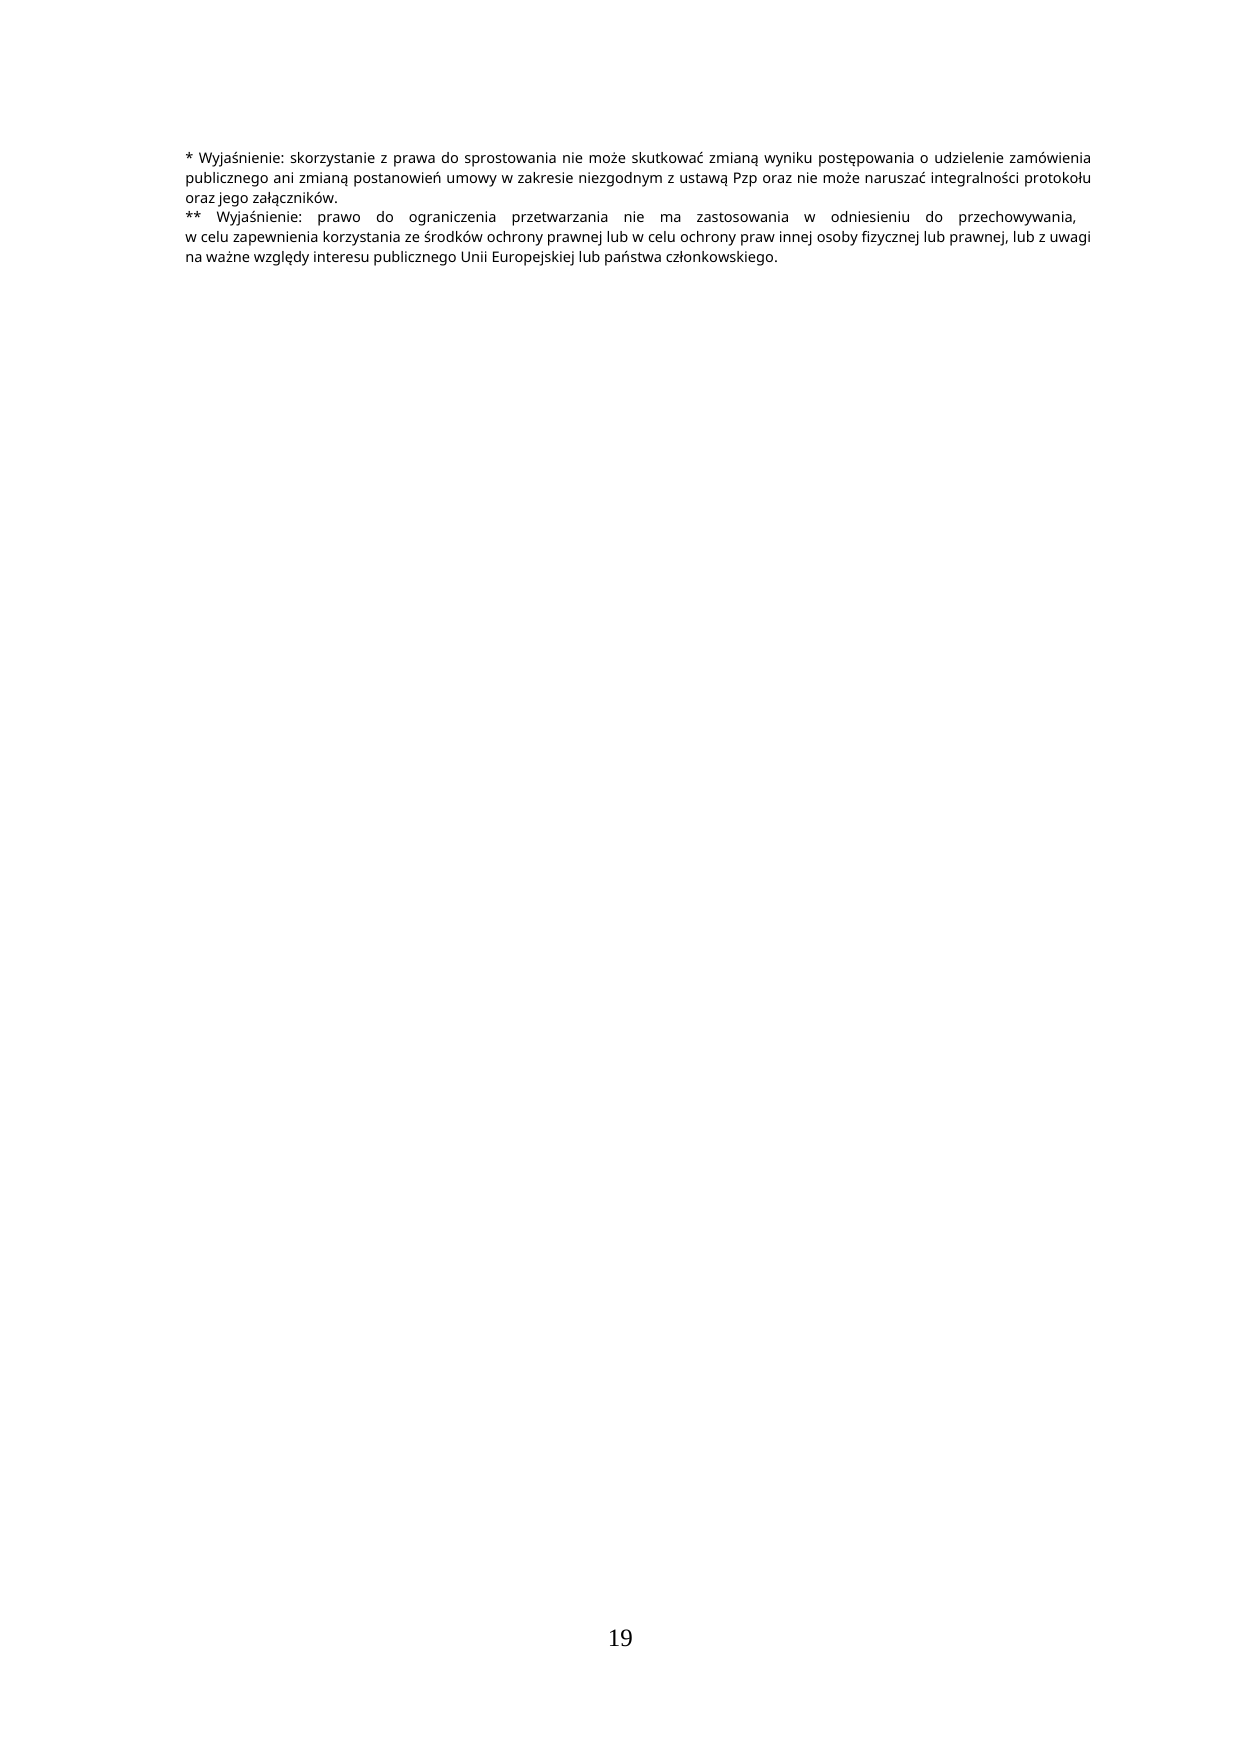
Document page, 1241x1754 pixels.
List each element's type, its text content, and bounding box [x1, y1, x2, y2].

text * Wyjaśnienie: skorzystanie z prawa do sprostowania nie może skutkować zmianą wyniku postępowania o udzielenie zamówienia publicznego ani zmianą postanowień umowy w zakresie niezgodnym z ustawą Pzp oraz nie może naruszać integralności protokołu oraz jego załączników. [185, 148, 1093, 207]
text ** Wyjaśnienie: prawo do ograniczenia przetwarzania nie ma zastosowania w odniesieniu do przechowywania, w celu zapewnienia korzystania ze środków ochrony prawnej lub w celu ochrony praw innej osoby fizycznej lub prawnej, lub z uwagi na ważne względy interesu publicznego Unii Europejskiej lub państwa członkowskiego. [185, 207, 1093, 267]
